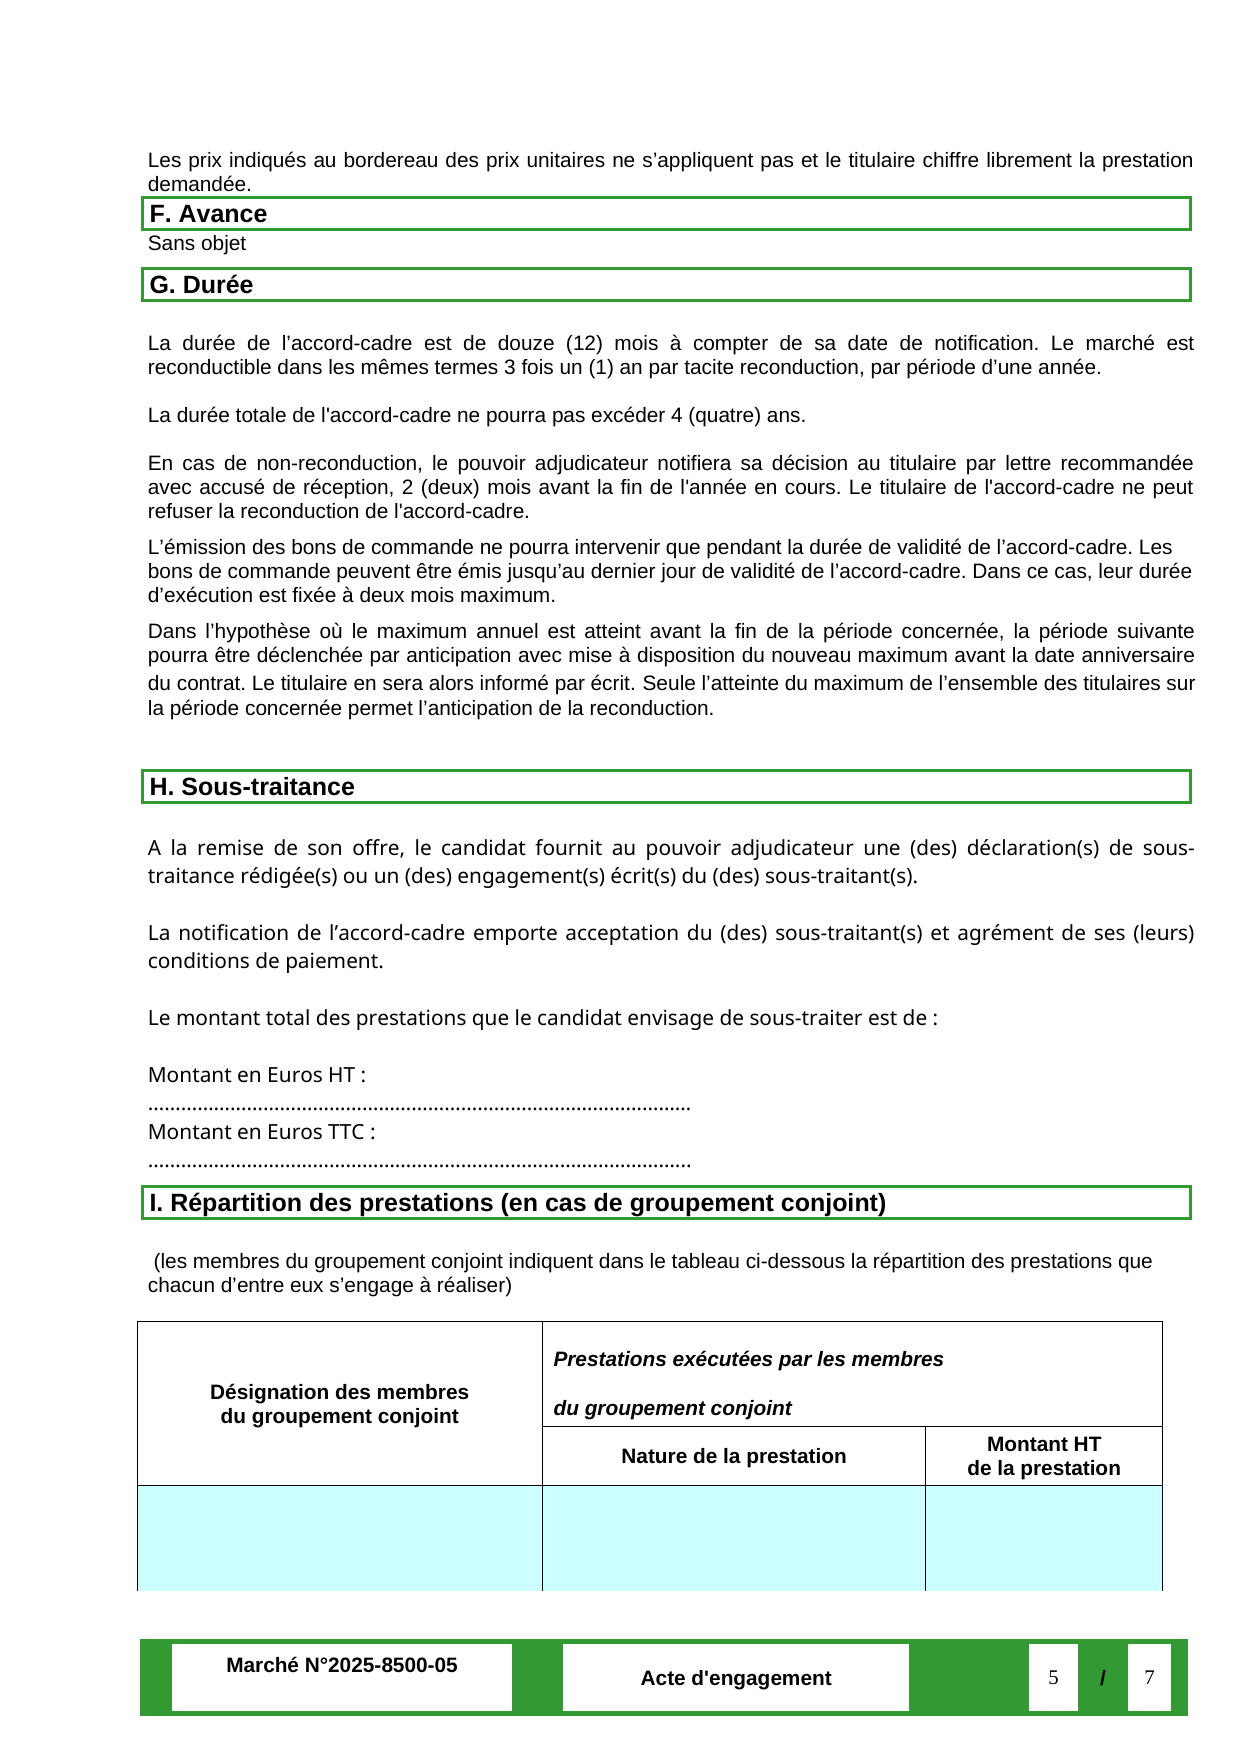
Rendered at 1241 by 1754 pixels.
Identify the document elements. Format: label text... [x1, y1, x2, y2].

table_header F. Avance [144, 199, 1189, 227]
table_cell Montant HT de la prestation [926, 1427, 1162, 1485]
text Dans l’hypothèse où le maximum annuel est atteint avant la fin de la période concernée, la période suivante pourra être déclenchée par anticipation avec mise à disposition du nouveau maximum avant la date anniversaire du contrat. Le titulaire en sera alors informé par écrit. Seule l’atteinte du maximum de l’ensemble des titulaires sur la période concernée permet l’anticipation de la reconduction. [148, 619, 1196, 720]
text ……………………………………………………………………………………... [148, 1145, 1196, 1174]
text L’émission des bons de commande ne pourra intervenir que pendant la durée de validité de l’accord-cadre. Les bons de commande peuvent être émis jusqu’au dernier jour de validité de l’accord-cadre. Dans ce cas, leur durée d’exécution est fixée à deux mois maximum. [148, 535, 1196, 607]
table_cell [926, 1486, 1162, 1591]
text La notification de l’accord-cadre emporte acceptation du (des) sous-traitant(s) et agrément de ses (leurs) conditions de paiement. [148, 918, 1196, 975]
table_header G. Durée [144, 270, 1189, 299]
text (les membres du groupement conjoint indiquent dans le tableau ci-dessous la répartition des prestations que chacun d’entre eux s’engage à réaliser) [148, 1249, 1196, 1297]
table_header H. Sous-traitance [144, 772, 1189, 801]
table_cell [138, 1486, 542, 1591]
table_header Désignation des membres du groupement conjoint [138, 1322, 542, 1485]
text La durée de l’accord-cadre est de douze (12) mois à compter de sa date de notification. Le marché est reconductible dans les mêmes termes 3 fois un (1) an par tacite reconduction, par période d’une année. [148, 331, 1196, 379]
table_header I. Répartition des prestations (en cas de groupement conjoint) [144, 1188, 1189, 1217]
text La durée totale de l'accord-cadre ne pourra pas excéder 4 (quatre) ans. [148, 403, 1196, 427]
text Montant en Euros HT : [148, 1060, 1196, 1088]
table_cell [543, 1486, 925, 1591]
text En cas de non-reconduction, le pouvoir adjudicateur notifiera sa décision au titulaire par lettre recommandée avec accusé de réception, 2 (deux) mois avant la fin de l'année en cours. Le titulaire de l'accord-cadre ne peut refuser la reconduction de l'accord-cadre. [148, 451, 1196, 522]
text Les prix indiqués au bordereau des prix unitaires ne s’appliquent pas et le titulaire chiffre librement la prestation demandée. [148, 148, 1196, 196]
text ……………………………………………………………………………………… [148, 1088, 1196, 1117]
table_cell Nature de la prestation [543, 1427, 925, 1485]
text A la remise de son offre, le candidat fournit au pouvoir adjudicateur une (des) déclaration(s) de sous-traitance rédigée(s) ou un (des) engagement(s) écrit(s) du (des) sous-traitant(s). [148, 833, 1196, 889]
text Le montant total des prestations que le candidat envisage de sous-traiter est de : [148, 1003, 1196, 1032]
text Montant en Euros TTC : [148, 1117, 1196, 1145]
text Sans objet [148, 231, 1196, 254]
table_header Prestations exécutées par les membres du groupement conjoint [543, 1322, 1162, 1426]
